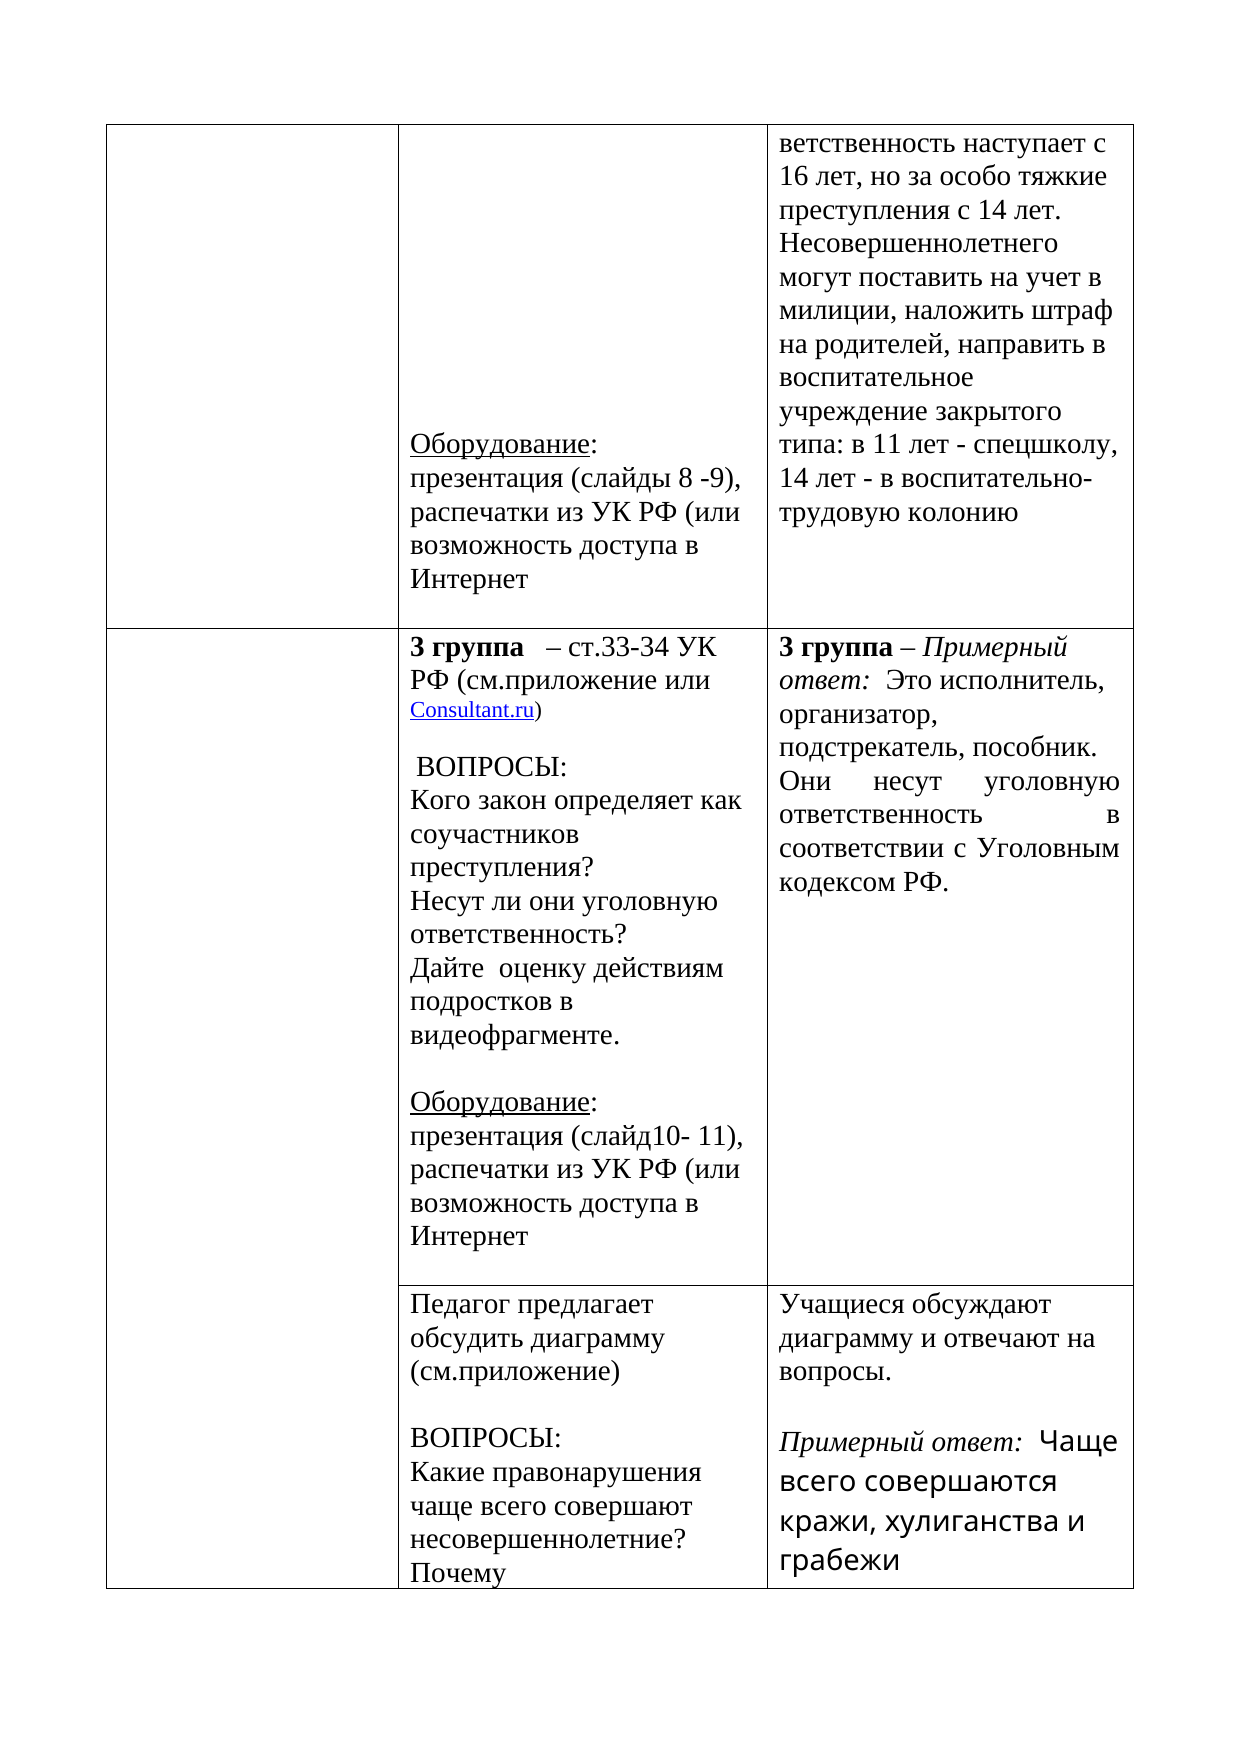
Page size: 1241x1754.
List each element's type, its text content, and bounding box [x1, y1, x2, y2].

table_cell [107, 629, 398, 1588]
table_cell 3 группа – ст.33-34 УК РФ (см.приложение или Consultant.ru) ВОПРОСЫ: Кого закон определяет как соучастников преступления? Несут ли они уголовную ответственность? Дайте оценку действиям подростков в видеофрагменте. Оборудование: презентация (слайд10- 11), распечатки из УК РФ (или возможность доступа в Интернет [399, 629, 767, 1285]
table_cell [768, 125, 1133, 628]
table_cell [399, 125, 767, 628]
table_cell [107, 125, 398, 628]
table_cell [399, 1286, 767, 1588]
table_cell 3 группа – Примерный ответ: Это исполнитель, организатор, подстрекатель, пособник. Они несут уголовную ответственность в соответствии с Уголовным кодексом РФ. [768, 629, 1133, 1285]
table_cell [768, 1286, 1133, 1588]
